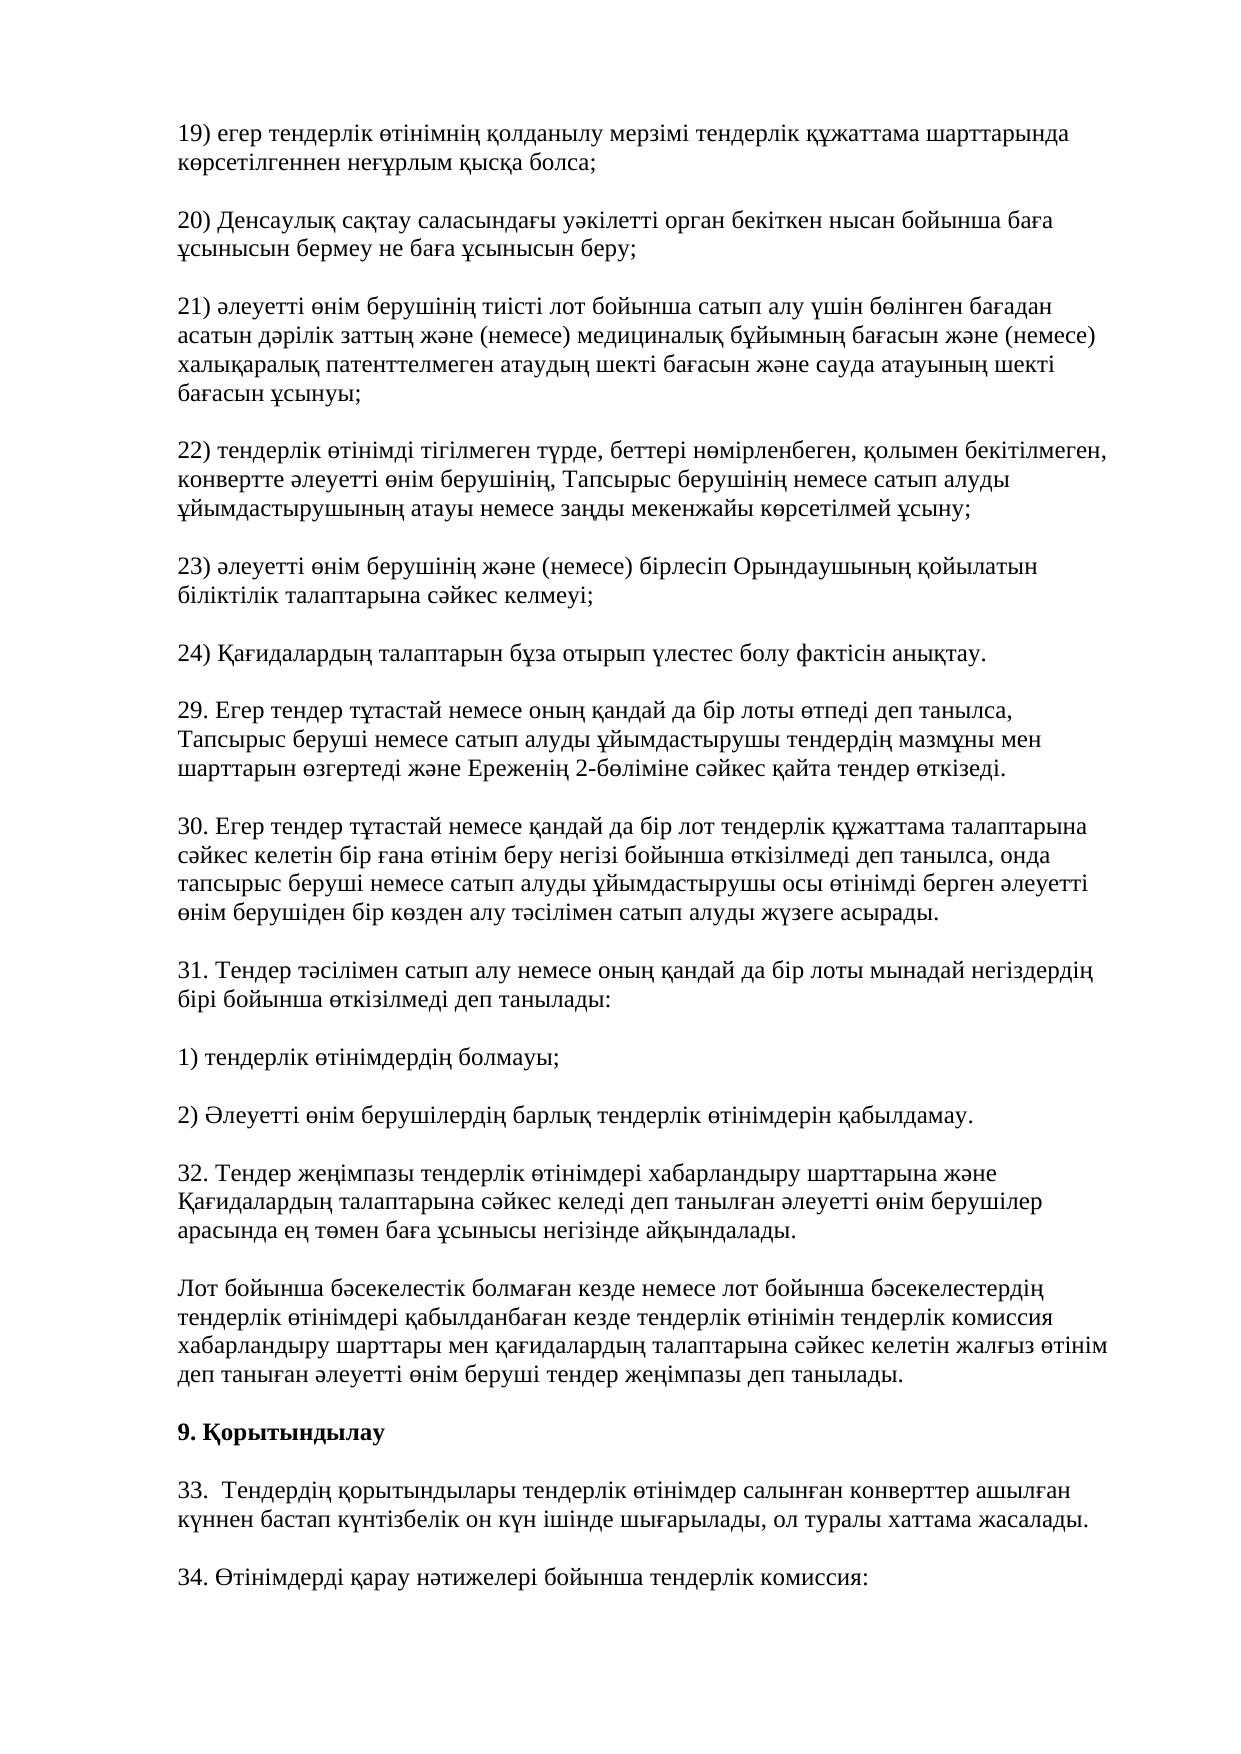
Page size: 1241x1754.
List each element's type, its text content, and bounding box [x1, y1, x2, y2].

text 29. Егер тендер тұтастай немесе оның қандай да бір лоты өтпеді деп танылса, Тапсырыс беруші немесе сатып алуды ұйымдастырушы тендердің мазмұны мен шарттарын өзгертеді және Ереженің 2-бөліміне сәйкес қайта тендер өткізеді. [177, 696, 1122, 782]
text 34. Өтінімдерді қарау нәтижелері бойынша тендерлік комиссия: [177, 1562, 1122, 1591]
text 9. Қорытындылау [177, 1417, 1122, 1446]
text 2) Әлеуетті өнім берушілердің барлық тендерлік өтінімдерін қабылдамау. [177, 1100, 1122, 1128]
text 21) әлеуетті өнім берушінің тиісті лот бойынша сатып алу үшін бөлінген бағадан асатын дәрілік заттың және (немесе) медициналық бұйымның бағасын және (немесе) халықаралық патенттелмеген атаудың шекті бағасын және сауда атауының шекті бағасын ұсынуы; [177, 291, 1122, 406]
text 31. Тендер тәсілімен сатып алу немесе оның қандай да бір лоты мынадай негіздердің бірі бойынша өткізілмеді деп танылады: [177, 955, 1122, 1013]
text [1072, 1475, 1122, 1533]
text 22) тендерлік өтінімді тігілмеген түрде, беттері нөмірленбеген, қолымен бекітілмеген, конвертте әлеуетті өнім берушінің, Тапсырыс берушінің немесе сатып алуды ұйымдастырушының атауы немесе заңды мекенжайы көрсетілмей ұсыну; [177, 436, 1122, 522]
text 32. Тендер жеңімпазы тендерлік өтінімдері хабарландыру шарттарына және Қағидалардың талаптарына сәйкес келеді деп танылған әлеуетті өнім берушілер арасында ең төмен баға ұсынысы негізінде айқындалады. [177, 1158, 1122, 1244]
text 30. Егер тендер тұтастай немесе қандай да бір лот тендерлік құжаттама талаптарына сәйкес келетін бір ғана өтінім беру негізі бойынша өткізілмеді деп танылса, онда тапсырыс беруші немесе сатып алуды ұйымдастырушы осы өтінімді берген әлеуетті өнім берушіден бір көзден алу тәсілімен сатып алуды жүзеге асырады. [177, 811, 1122, 926]
text Лот бойынша бәсекелестік болмаған кезде немесе лот бойынша бәсекелестердің тендерлік өтінімдері қабылданбаған кезде тендерлік өтінімін тендерлік комиссия хабарландыру шарттары мен қағидалардың талаптарына сәйкес келетін жалғыз өтінім деп таныған әлеуетті өнім беруші тендер жеңімпазы деп танылады. [177, 1273, 1122, 1388]
text 20) Денсаулық сақтау саласындағы уәкілетті орган бекіткен нысан бойынша баға ұсынысын бермеу не баға ұсынысын беру; [177, 205, 1122, 262]
text 19) егер тендерлік өтінімнің қолданылу мерзімі тендерлік құжаттама шарттарында көрсетілгеннен неғұрлым қысқа болса; [177, 118, 1122, 176]
text 24) Қағидалардың талаптарын бұза отырып үлестес болу фактісін анықтау. [177, 638, 1122, 666]
text 23) әлеуетті өнім берушінің және (немесе) бірлесіп Орындаушының қойылатын біліктілік талаптарына сәйкес келмеуі; [177, 551, 1122, 608]
text 1) тендерлік өтінімдердің болмауы; [177, 1042, 1122, 1071]
